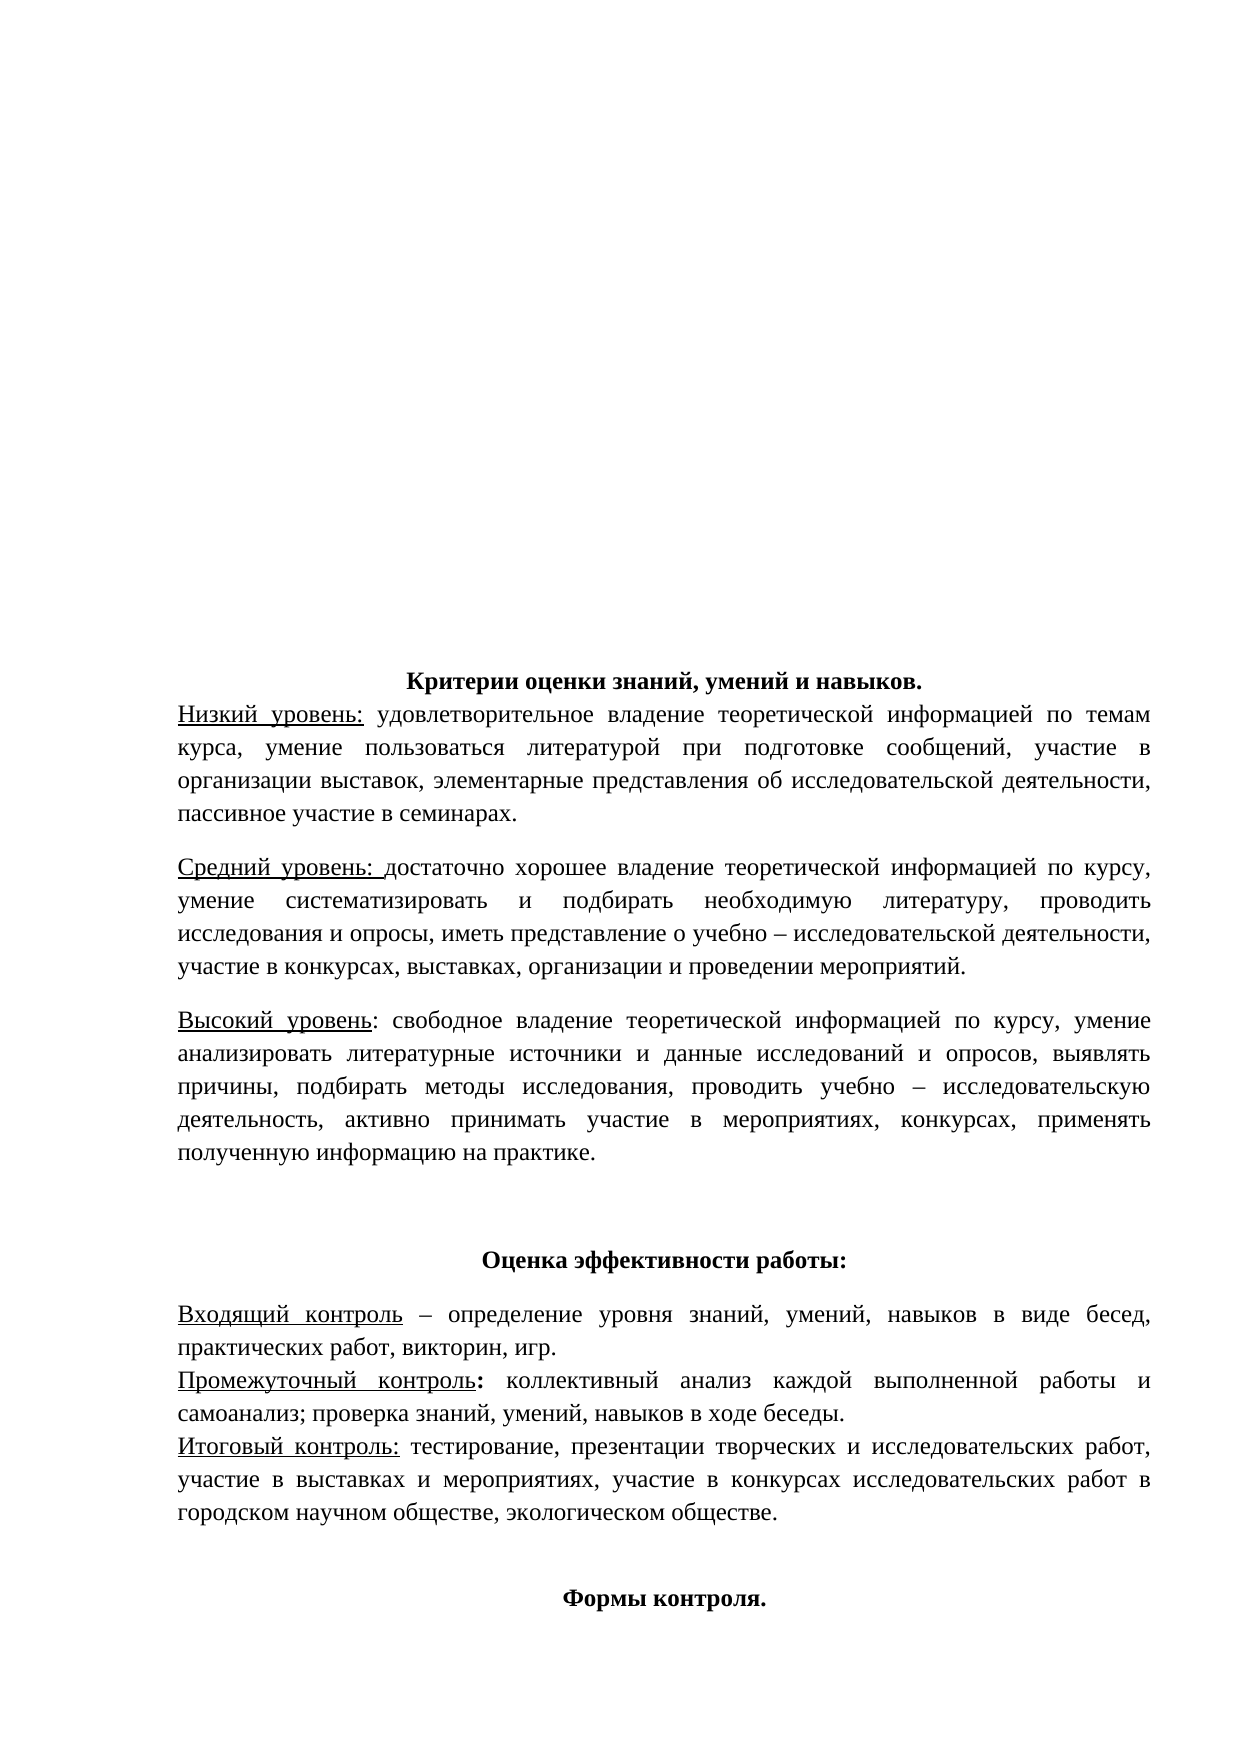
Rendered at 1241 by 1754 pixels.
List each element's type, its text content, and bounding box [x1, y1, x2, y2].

text Критерии оценки знаний, умений и навыков. [177, 666, 1152, 695]
text Оценка эффективности работы: [177, 1245, 1152, 1274]
text Средний уровень: достаточно хорошее владение теоретической информацией по курсу, умение систематизировать и подбирать необходимую литературу, проводить исследования и опросы, иметь представление о учебно – исследовательской деятельности, участие в конкурсах, выставках, организации и проведении мероприятий. [177, 852, 1152, 980]
text Промежуточный контроль: коллективный анализ каждой выполненной работы и самоанализ; проверка знаний, умений, навыков в ходе беседы. [177, 1365, 1152, 1427]
text Входящий контроль – определение уровня знаний, умений, навыков в виде бесед, практических работ, викторин, игр. [177, 1299, 1152, 1361]
text Низкий уровень: удовлетворительное владение теоретической информацией по темам курса, умение пользоваться литературой при подготовке сообщений, участие в организации выставок, элементарные представления об исследовательской деятельности, пассивное участие в семинарах. [177, 699, 1152, 827]
text Формы контроля. [177, 1583, 1152, 1612]
text Итоговый контроль: тестирование, презентации творческих и исследовательских работ, участие в выставках и мероприятиях, участие в конкурсах исследовательских работ в городском научном обществе, экологическом обществе. [177, 1431, 1152, 1526]
text Высокий уровень: свободное владение теоретической информацией по курсу, умение анализировать литературные источники и данные исследований и опросов, выявлять причины, подбирать методы исследования, проводить учебно – исследовательскую деятельность, активно принимать участие в мероприятиях, конкурсах, применять полученную информацию на практике. [177, 1005, 1152, 1166]
